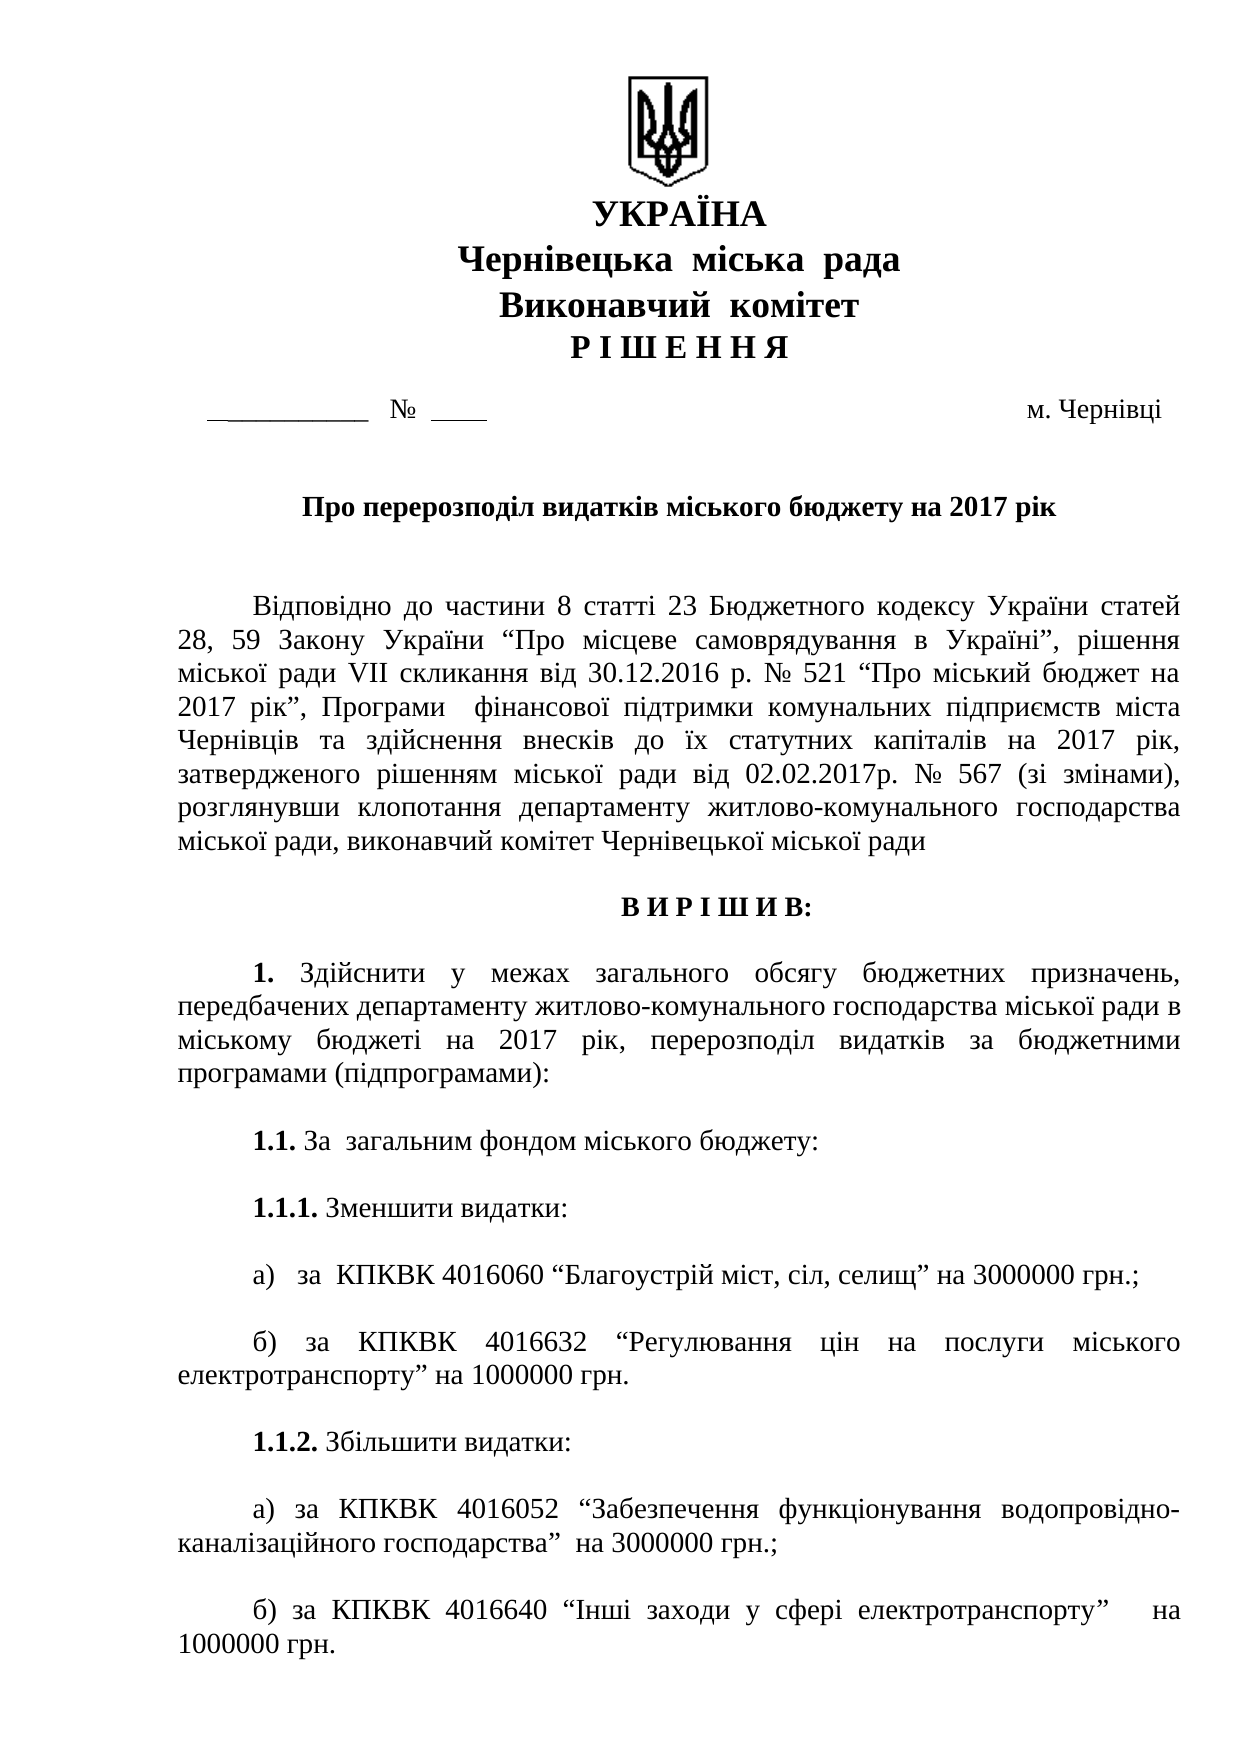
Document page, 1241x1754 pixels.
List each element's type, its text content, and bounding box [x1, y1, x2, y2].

text __________ № м. Чернівці [207, 392, 1181, 424]
text 1.1.2. Збільшити видатки: [177, 1424, 1181, 1458]
text б) за КПКВК 4016632 “Регулювання цін на послуги міського електротранспорту” на 1000000 грн. [177, 1324, 1181, 1391]
subtitle Виконавчий комітет [177, 282, 1181, 325]
subtitle Чернівецька міська рада [177, 237, 1181, 280]
picture [627, 76, 710, 190]
text Відповідно до частини 8 статті 23 Бюджетного кодексу України статей 28, 59 Закону України “Про місцеве самоврядування в Україні”, рішення міської ради VII скликання від 30.12.2016 р. № 521 “Про міський бюджет на 2017 рік”, Програми фінансової підтримки комунальних підприємств міста Чернівців та здійснення внесків до їх статутних капіталів на 2017 рік, затвердженого рішенням міської ради від 02.02.2017р. № 567 (зі змінами), розглянувши клопотання департаменту житлово-комунального господарства міської ради, виконавчий комітет Чернівецької міської ради [177, 588, 1181, 857]
subtitle Р І Ш Е Н Н Я [177, 327, 1181, 366]
text а) за КПКВК 4016060 “Благоустрій міст, сіл, селищ” на 3000000 грн.; [177, 1257, 1181, 1290]
table_header Про перерозподіл видатків міського бюджету на 2017 рік [177, 489, 1166, 556]
text а) за КПКВК 4016052 “Забезпечення функціонування водопровідно-каналізаційного господарства” на 3000000 грн.; [177, 1492, 1181, 1559]
text 1.1. За загальним фондом міського бюджету: [177, 1123, 1181, 1156]
text 1.1.1. Зменшити видатки: [177, 1190, 1181, 1223]
text б) за КПКВК 4016640 “Інші заходи у сфері електротранспорту” на 1000000 грн. [177, 1592, 1181, 1659]
text В И Р І Ш И В: [177, 890, 1181, 923]
text УКРАЇНА [177, 61, 1181, 235]
text 1. Здійснити у межах загального обсягу бюджетних призначень, передбачених департаменту житлово-комунального господарства міської ради в міському бюджеті на 2017 рік, перерозподіл видатків за бюджетними програмами (підпрограмами): [177, 955, 1181, 1089]
